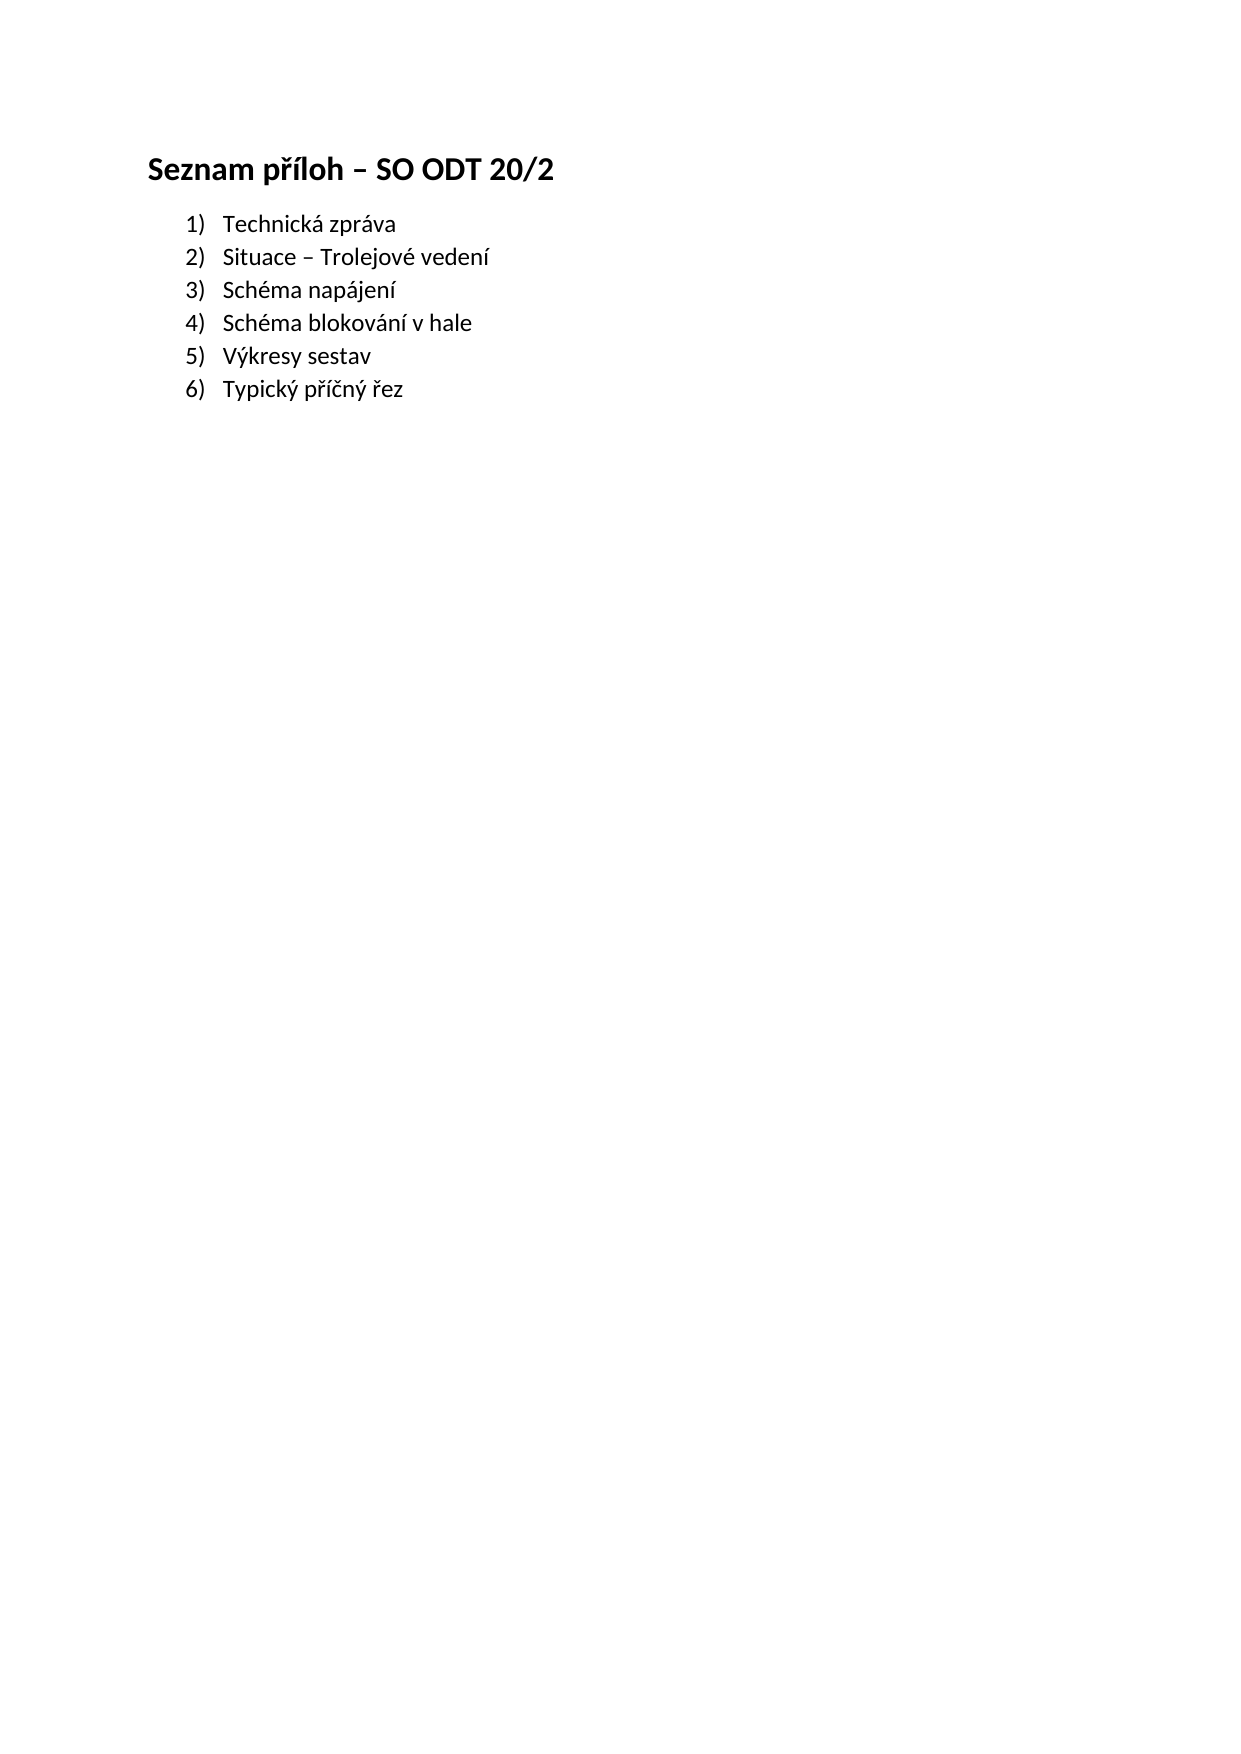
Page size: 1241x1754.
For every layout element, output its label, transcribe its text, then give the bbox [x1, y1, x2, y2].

list Typický příčný řez [185, 373, 1093, 403]
list Schéma blokování v hale [185, 307, 1093, 337]
list Situace – Trolejové vedení [185, 241, 1093, 272]
list Schéma napájení [185, 274, 1093, 304]
list Technická zpráva [185, 208, 1093, 239]
text Seznam příloh – SO ODT 20/2 [148, 148, 1093, 188]
list Výkresy sestav [185, 340, 1093, 370]
